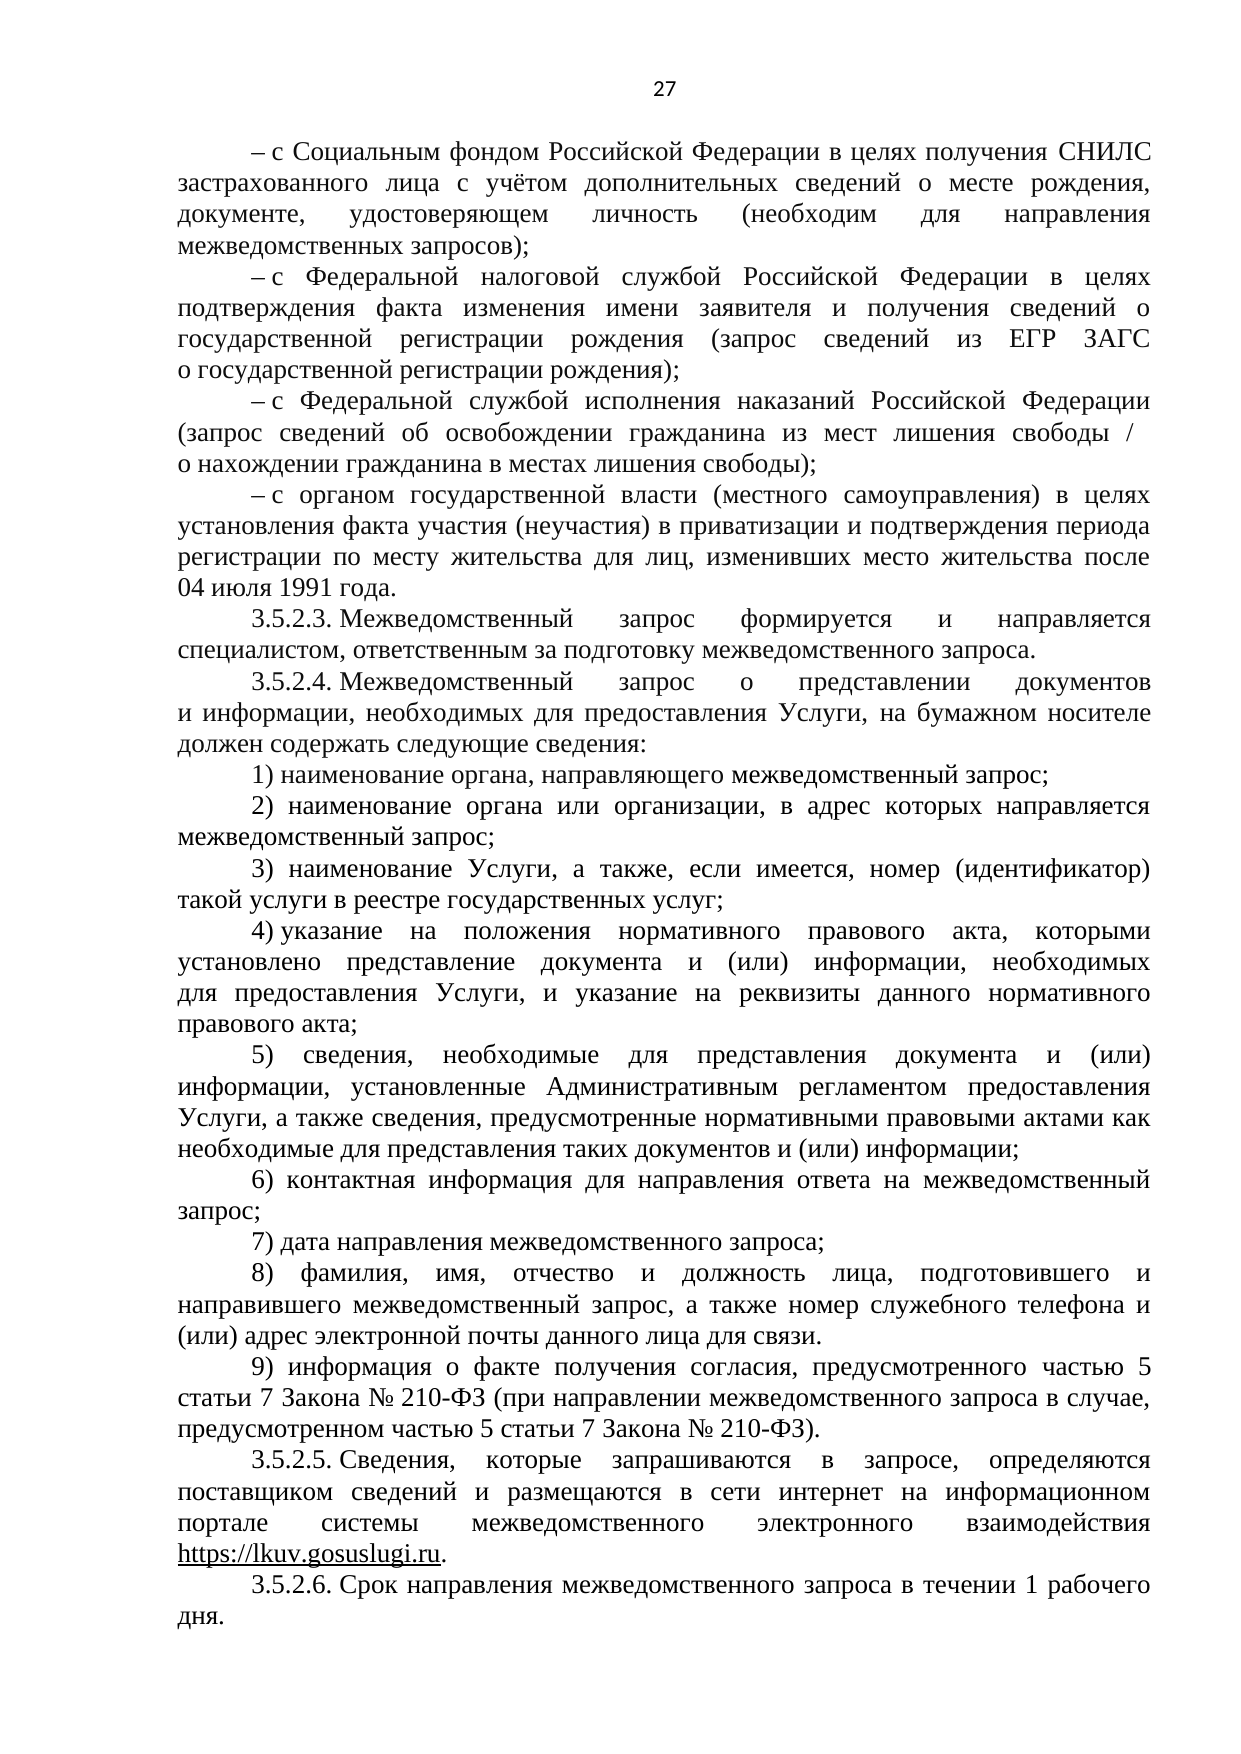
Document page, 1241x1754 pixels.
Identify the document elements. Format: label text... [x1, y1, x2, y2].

text 4) указание на положения нормативного правового акта, которыми установлено представление документа и (или) информации, необходимых для предоставления Услуги, и указание на реквизиты данного нормативного правового акта; [177, 914, 1152, 1038]
text 6) контактная информация для направления ответа на межведомственный запрос; [177, 1163, 1152, 1225]
text ‒ с органом государственной власти (местного самоуправления) в целях установления факта участия (неучастия) в приватизации и подтверждения периода регистрации по месту жительства для лиц, изменивших место жительства после 04 июля 1991 года. [177, 478, 1152, 602]
text 1) наименование органа, направляющего межведомственный запрос; [177, 758, 1152, 789]
text 9) информация о факте получения согласия, предусмотренного частью 5 статьи 7 Закона № 210-ФЗ (при направлении межведомственного запроса в случае, предусмотренном частью 5 статьи 7 Закона № 210-ФЗ). [177, 1350, 1152, 1443]
text 3) наименование Услуги, а также, если имеется, номер (идентификатор) такой услуги в реестре государственных услуг; [177, 852, 1152, 914]
text 3.5.2.5. Сведения, которые запрашиваются в запросе, определяются поставщиком сведений и размещаются в сети интернет на информационном портале системы межведомственного электронного взаимодействия https://lkuv.gosuslugi.ru. [177, 1443, 1152, 1568]
text 2) наименование органа или организации, в адрес которых направляется межведомственный запрос; [177, 789, 1152, 852]
text 7) дата направления межведомственного запроса; [177, 1225, 1152, 1257]
text 3.5.2.3. Межведомственный запрос формируется и направляется специалистом, ответственным за подготовку межведомственного запроса. [177, 602, 1152, 665]
text ‒ с Социальным фондом Российской Федерации в целях получения СНИЛС застрахованного лица с учётом дополнительных сведений о месте рождения, документе, удостоверяющем личность (необходим для направления межведомственных запросов); [177, 135, 1152, 260]
text ‒ с Федеральной службой исполнения наказаний Российской Федерации (запрос сведений об освобождении гражданина из мест лишения свободы / о нахождении гражданина в местах лишения свободы); [177, 384, 1152, 478]
text 5) сведения, необходимые для представления документа и (или) информации, установленные Административным регламентом предоставления Услуги, а также сведения, предусмотренные нормативными правовыми актами как необходимые для представления таких документов и (или) информации; [177, 1038, 1152, 1163]
text ‒ с Федеральной налоговой службой Российской Федерации в целях подтверждения факта изменения имени заявителя и получения сведений о государственной регистрации рождения (запрос сведений из ЕГР ЗАГС о государственной регистрации рождения); [177, 260, 1152, 384]
text 3.5.2.4. Межведомственный запрос о представлении документов и информации, необходимых для предоставления Услуги, на бумажном носителе должен содержать следующие сведения: [177, 665, 1152, 758]
text 8) фамилия, имя, отчество и должность лица, подготовившего и направившего межведомственный запрос, а также номер служебного телефона и (или) адрес электронной почты данного лица для связи. [177, 1257, 1152, 1350]
text 3.5.2.6. Срок направления межведомственного запроса в течении 1 рабочего дня. [177, 1568, 1152, 1630]
